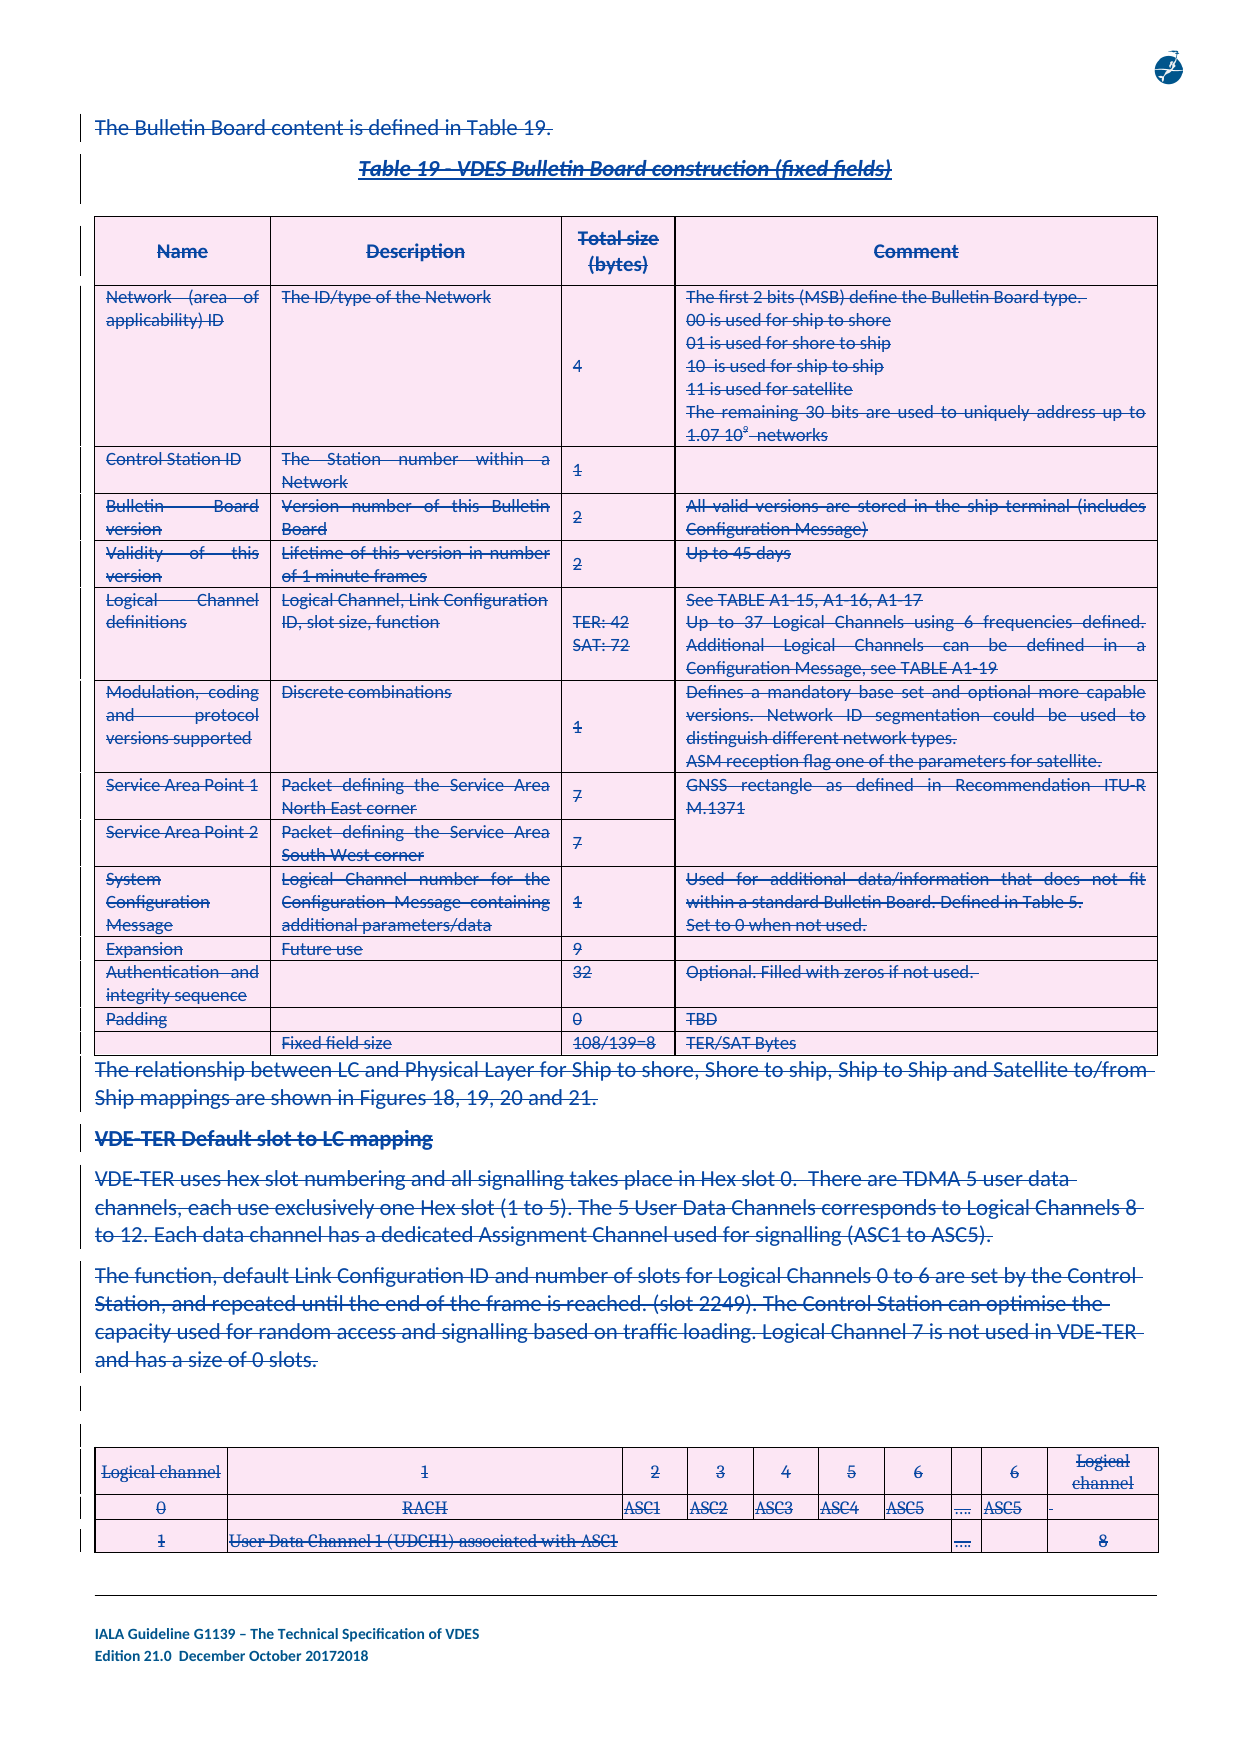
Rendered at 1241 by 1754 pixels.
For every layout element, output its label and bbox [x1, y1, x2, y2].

picture [1123, 0, 1241, 119]
